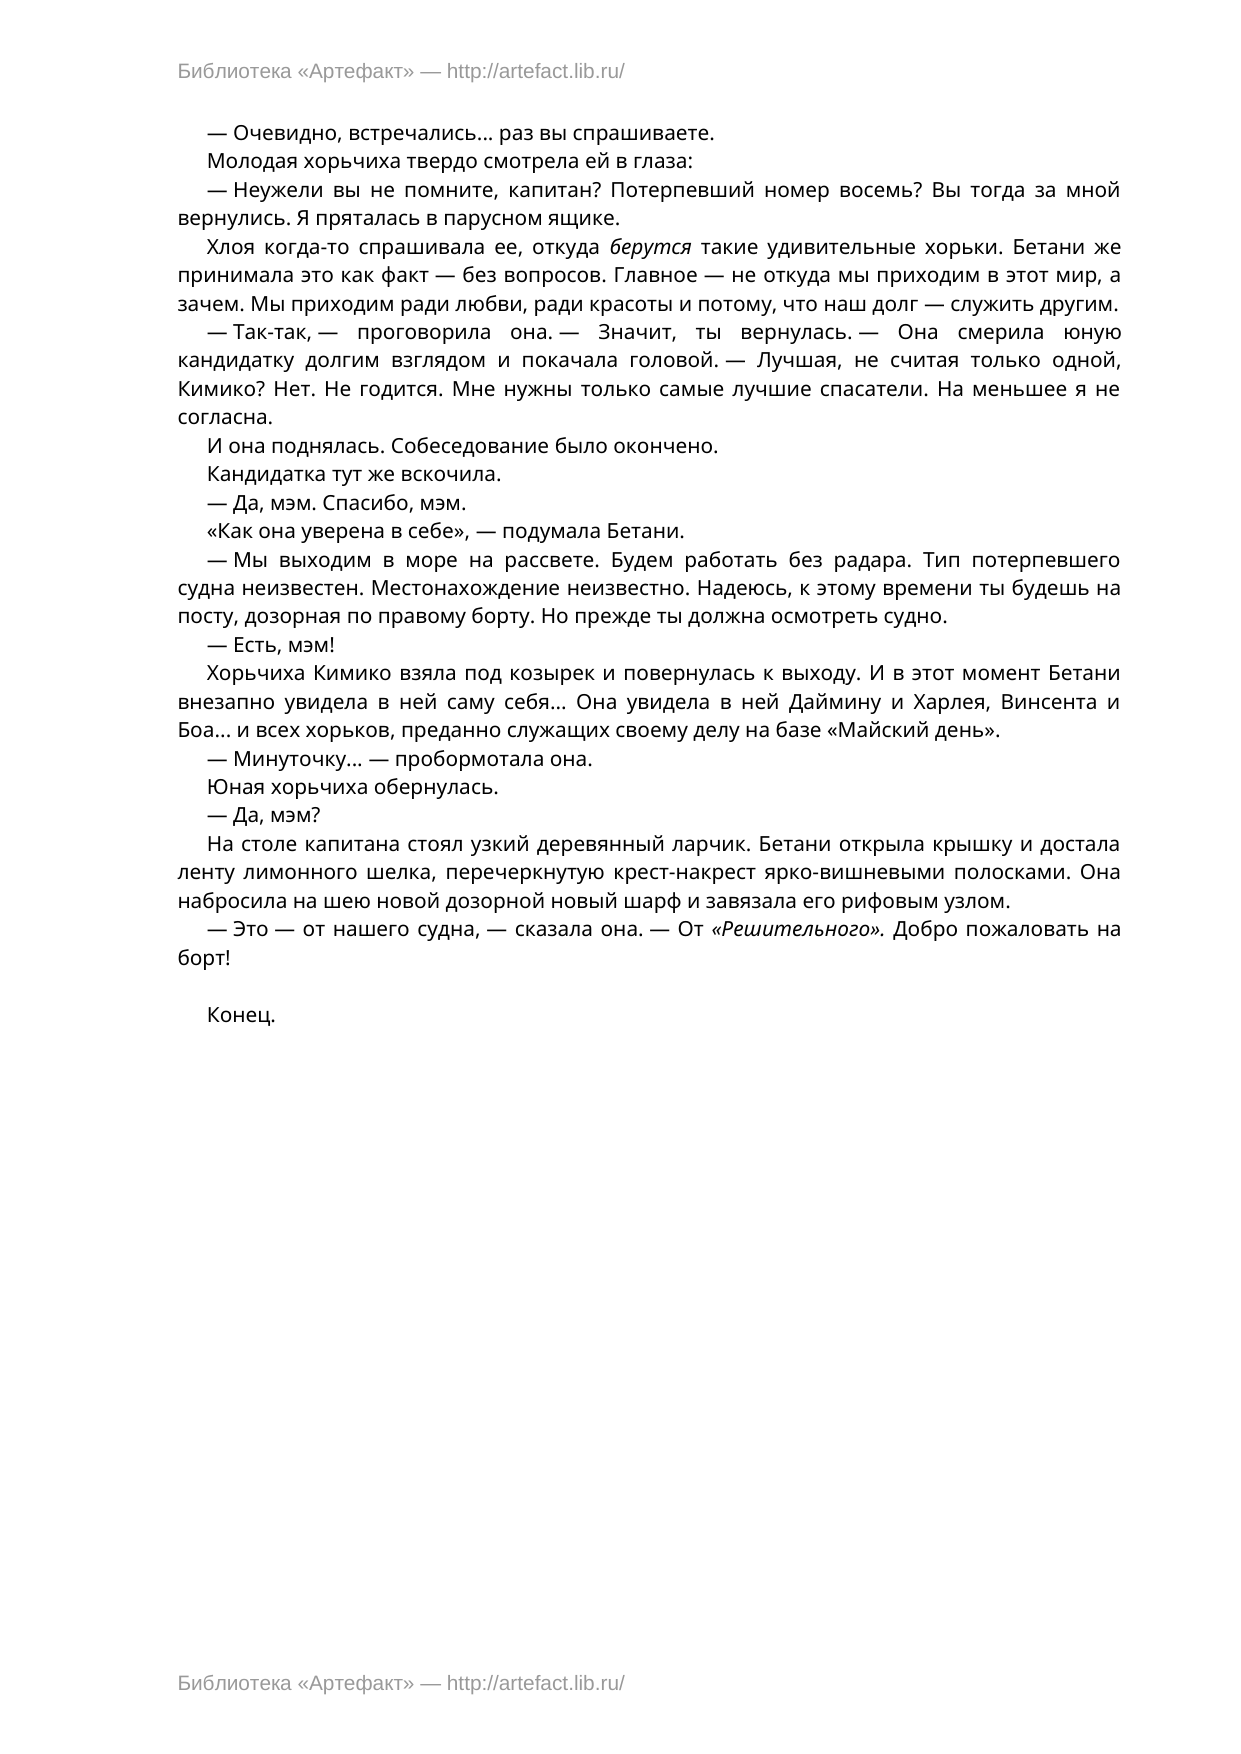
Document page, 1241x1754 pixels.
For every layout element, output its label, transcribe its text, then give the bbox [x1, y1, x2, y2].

text — Очевидно, встречались... раз вы спрашиваете. [177, 118, 1122, 147]
text И она поднялась. Собеседование было окончено. [177, 431, 1122, 459]
text — Так-так, — проговорила она. — Значит, ты вернулась. — Она смерила юную кандидатку долгим взглядом и покачала головой. — Лучшая, не считая только одной, Кимико? Нет. Не годится. Мне нужны только самые лучшие спасатели. На меньшее я не согласна. [177, 317, 1122, 431]
text Молодая хорьчиха твердо смотрела ей в глаза: [177, 147, 1122, 175]
text — Минуточку... — пробормотала она. [177, 744, 1122, 772]
text Кандидатка тут же вскочила. [177, 459, 1122, 488]
text — Мы выходим в море на рассвете. Будем работать без радара. Тип потерпевшего судна неизвестен. Местонахождение неизвестно. Надеюсь, к этому времени ты будешь на посту, дозорная по правому борту. Но прежде ты должна осмотреть судно. [177, 545, 1122, 630]
text Хорьчиха Кимико взяла под козырек и повернулась к выходу. И в этот момент Бетани внезапно увидела в ней саму себя... Она увидела в ней Даймину и Харлея, Винсента и Боа... и всех хорьков, преданно служащих своему делу на базе «Майский день». [177, 658, 1122, 744]
text «Как она уверена в себе», — подумала Бетани. [177, 516, 1122, 545]
subtitle Конец. [177, 1000, 1122, 1028]
text На столе капитана стоял узкий деревянный ларчик. Бетани открыла крышку и достала ленту лимонного шелка, перечеркнутую крест-накрест ярко-вишневыми полосками. Она набросила на шею новой дозорной новый шарф и завязала его рифовым узлом. [177, 829, 1122, 914]
text — Да, мэм. Спасибо, мэм. [177, 488, 1122, 516]
text — Это — от нашего судна, — сказала она. — От «Решительного». Добро пожаловать на борт! [177, 914, 1122, 971]
text — Неужели вы не помните, капитан? Потерпевший номер восемь? Вы тогда за мной вернулись. Я пряталась в парусном ящике. [177, 175, 1122, 232]
text — Да, мэм? [177, 801, 1122, 829]
text Хлоя когда-то спрашивала ее, откуда берутся такие удивительные хорьки. Бетани же принимала это как факт — без вопросов. Главное — не откуда мы приходим в этот мир, а зачем. Мы приходим ради любви, ради красоты и потому, что наш долг — служить другим. [177, 232, 1122, 317]
text — Есть, мэм! [177, 630, 1122, 658]
text Юная хорьчиха обернулась. [177, 772, 1122, 801]
